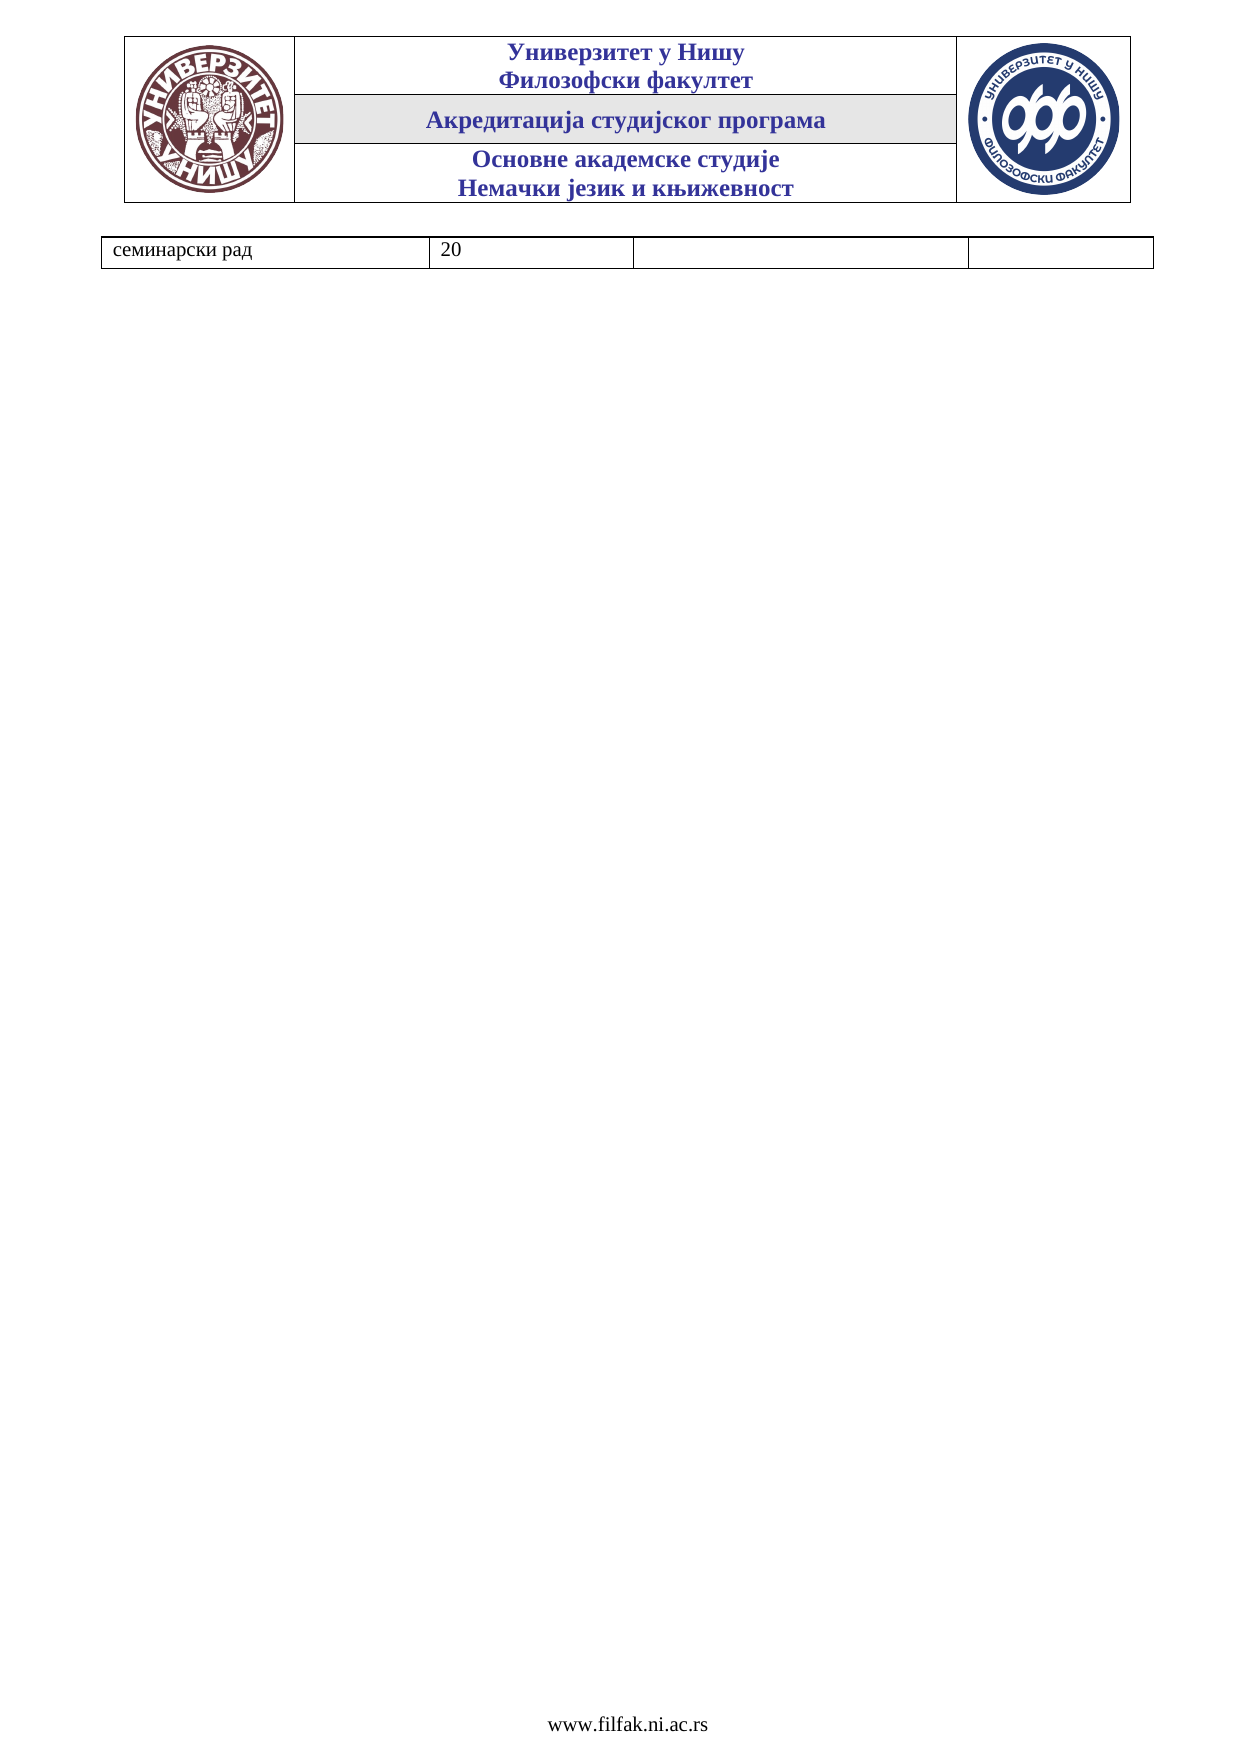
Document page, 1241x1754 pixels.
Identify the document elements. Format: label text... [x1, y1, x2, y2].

table_cell [969, 238, 1153, 268]
table_cell семинарски рад [102, 238, 429, 268]
table_cell 20 [430, 238, 633, 268]
picture [968, 43, 1120, 195]
table_cell [634, 238, 968, 268]
picture [135, 45, 284, 193]
